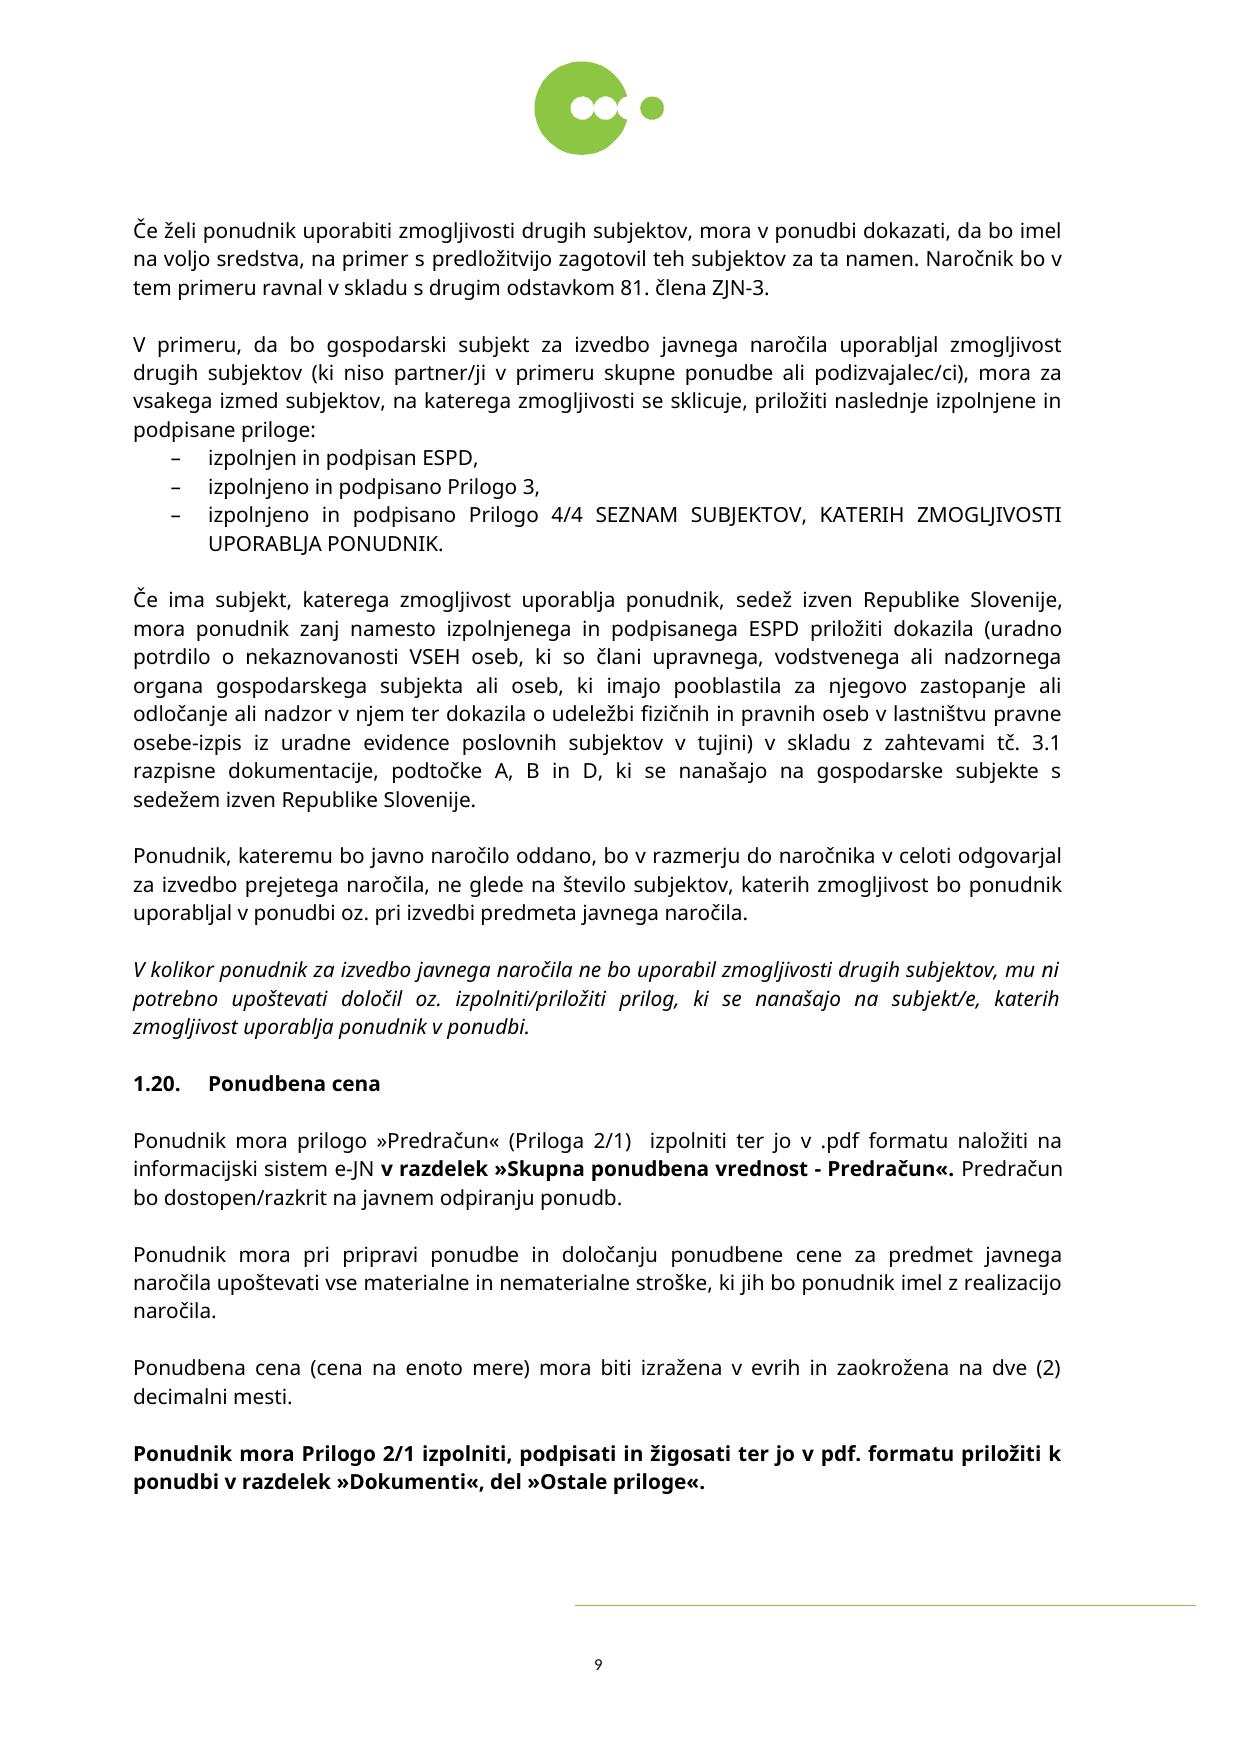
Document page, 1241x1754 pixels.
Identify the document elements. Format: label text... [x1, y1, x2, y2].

text Če želi ponudnik uporabiti zmogljivosti drugih subjektov, mora v ponudbi dokazati, da bo imel na voljo sredstva, na primer s predložitvijo zagotovil teh subjektov za ta namen. Naročnik bo v tem primeru ravnal v skladu s drugim odstavkom 81. člena ZJN-3. [133, 216, 1063, 301]
text V kolikor ponudnik za izvedbo javnega naročila ne bo uporabil zmogljivosti drugih subjektov, mu ni potrebno upoštevati določil oz. izpolniti/priložiti prilog, ki se nanašajo na subjekt/e, katerih zmogljivost uporablja ponudnik v ponudbi. [133, 955, 1063, 1041]
text Ponudbena cena (cena na enoto mere) mora biti izražena v evrih in zaokrožena na dve (2) decimalni mesti. [133, 1353, 1063, 1410]
text Če ima subjekt, katerega zmogljivost uporablja ponudnik, sedež izven Republike Slovenije, mora ponudnik zanj namesto izpolnjenega in podpisanega ESPD priložiti dokazila (uradno potrdilo o nekaznovanosti VSEH oseb, ki so člani upravnega, vodstvenega ali nadzornega organa gospodarskega subjekta ali oseb, ki imajo pooblastila za njegovo zastopanje ali odločanje ali nadzor v njem ter dokazila o udeležbi fizičnih in pravnih oseb v lastništvu pravne osebe-izpis iz uradne evidence poslovnih subjektov v tujini) v skladu z zahtevami tč. 3.1 razpisne dokumentacije, podtočke A, B in D, ki se nanašajo na gospodarske subjekte s sedežem izven Republike Slovenije. [133, 586, 1063, 813]
list izpolnjeno in podpisano Prilogo 4/4 SEZNAM SUBJEKTOV, KATERIH ZMOGLJIVOSTI UPORABLJA PONUDNIK. [170, 500, 1063, 557]
text Ponudnik mora prilogo »Predračun« (Priloga 2/1) izpolniti ter jo v .pdf formatu naložiti na informacijski sistem e-JN v razdelek »Skupna ponudbena vrednost - Predračun«. Predračun bo dostopen/razkrit na javnem odpiranju ponudb. [133, 1126, 1063, 1211]
text Ponudnik mora pri pripravi ponudbe in določanju ponudbene cene za predmet javnega naročila upoštevati vse materialne in nematerialne stroške, ki jih bo ponudnik imel z realizacijo naročila. [133, 1240, 1063, 1325]
list izpolnjeno in podpisano Prilogo 3, [170, 472, 1063, 500]
list izpolnjen in podpisan ESPD, [170, 443, 1063, 472]
text V primeru, da bo gospodarski subjekt za izvedbo javnega naročila uporabljal zmogljivost drugih subjektov (ki niso partner/ji v primeru skupne ponudbe ali podizvajalec/ci), mora za vsakega izmed subjektov, na katerega zmogljivosti se sklicuje, priložiti naslednje izpolnjene in podpisane priloge: [133, 330, 1063, 443]
list Ponudbena cena [133, 1069, 1063, 1097]
text Ponudnik, kateremu bo javno naročilo oddano, bo v razmerju do naročnika v celoti odgovarjal za izvedbo prejetega naročila, ne glede na število subjektov, katerih zmogljivost bo ponudnik uporabljal v ponudbi oz. pri izvedbi predmeta javnega naročila. [133, 842, 1063, 927]
text Ponudnik mora Prilogo 2/1 izpolniti, podpisati in žigosati ter jo v pdf. formatu priložiti k ponudbi v razdelek »Dokumenti«, del »Ostale priloge«. [133, 1439, 1063, 1496]
